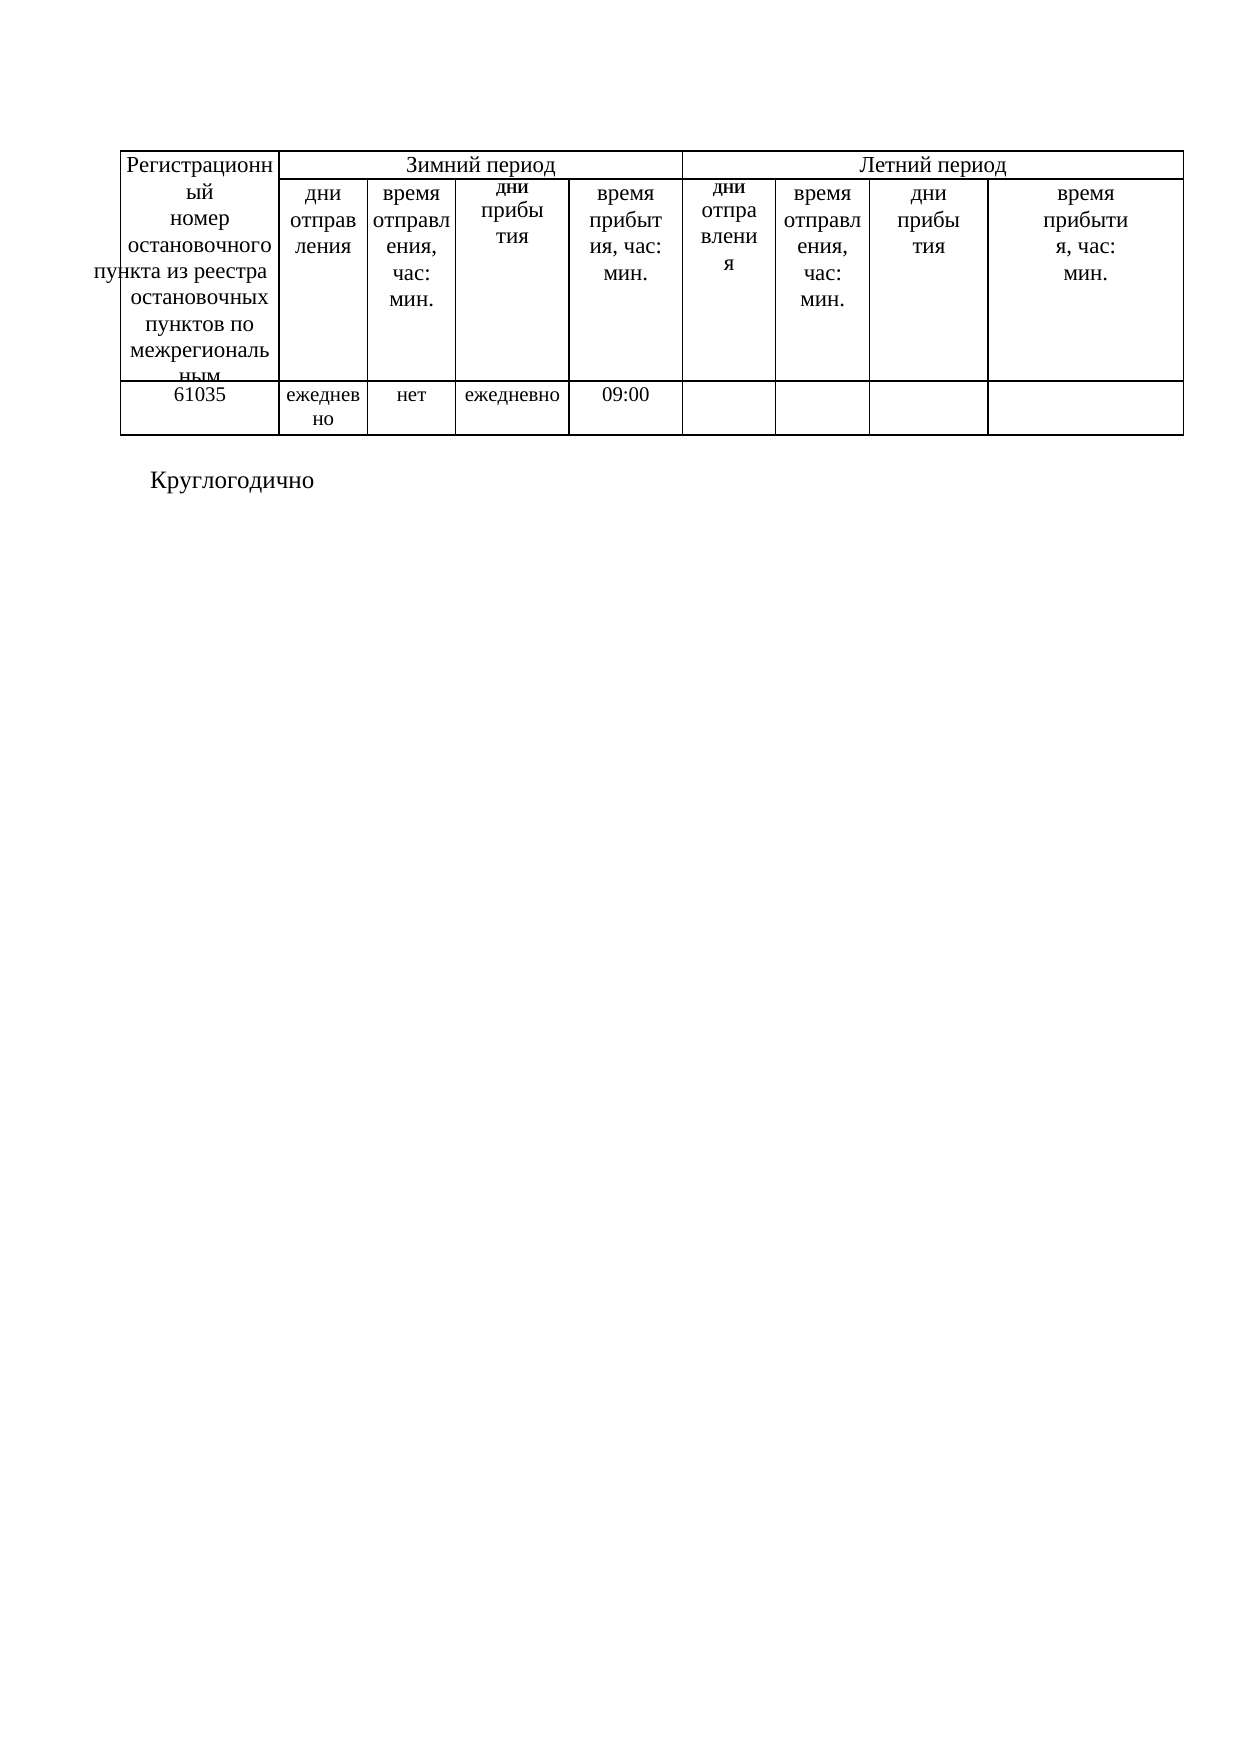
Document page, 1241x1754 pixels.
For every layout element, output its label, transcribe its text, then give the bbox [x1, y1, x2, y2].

table_cell 61035 [121, 382, 278, 434]
table_cell время прибыти я, час: мин. [989, 180, 1183, 380]
table_cell дни прибы тия [870, 180, 987, 380]
table_cell время отправл ения, час: мин. [776, 180, 869, 380]
table_header Зимний период [280, 152, 682, 178]
table_cell нет [368, 382, 455, 434]
table_cell [989, 382, 1183, 434]
text Круглогодично [150, 465, 1090, 493]
table_cell время отправл ения, час: мин. [368, 180, 455, 380]
table_cell 09:00 [570, 382, 682, 434]
table_cell [683, 382, 775, 434]
table_header Регистрационный номер остановочного пункта из реестра остановочных пунктов по межрегиональным маршрутам регулярных перевозок [121, 152, 278, 380]
table_cell [870, 382, 987, 434]
table_cell ежедневно [280, 382, 367, 434]
table_cell [776, 382, 869, 434]
table_cell время прибыт ия, час: мин. [570, 180, 682, 380]
table_header Летний период [683, 152, 1183, 178]
table_cell дни отправ ления [280, 180, 367, 380]
table_cell ежедневно [456, 382, 568, 434]
table_cell ДНИ отпра влени я [683, 180, 775, 380]
table_cell ДНИ прибы тия [456, 180, 568, 380]
